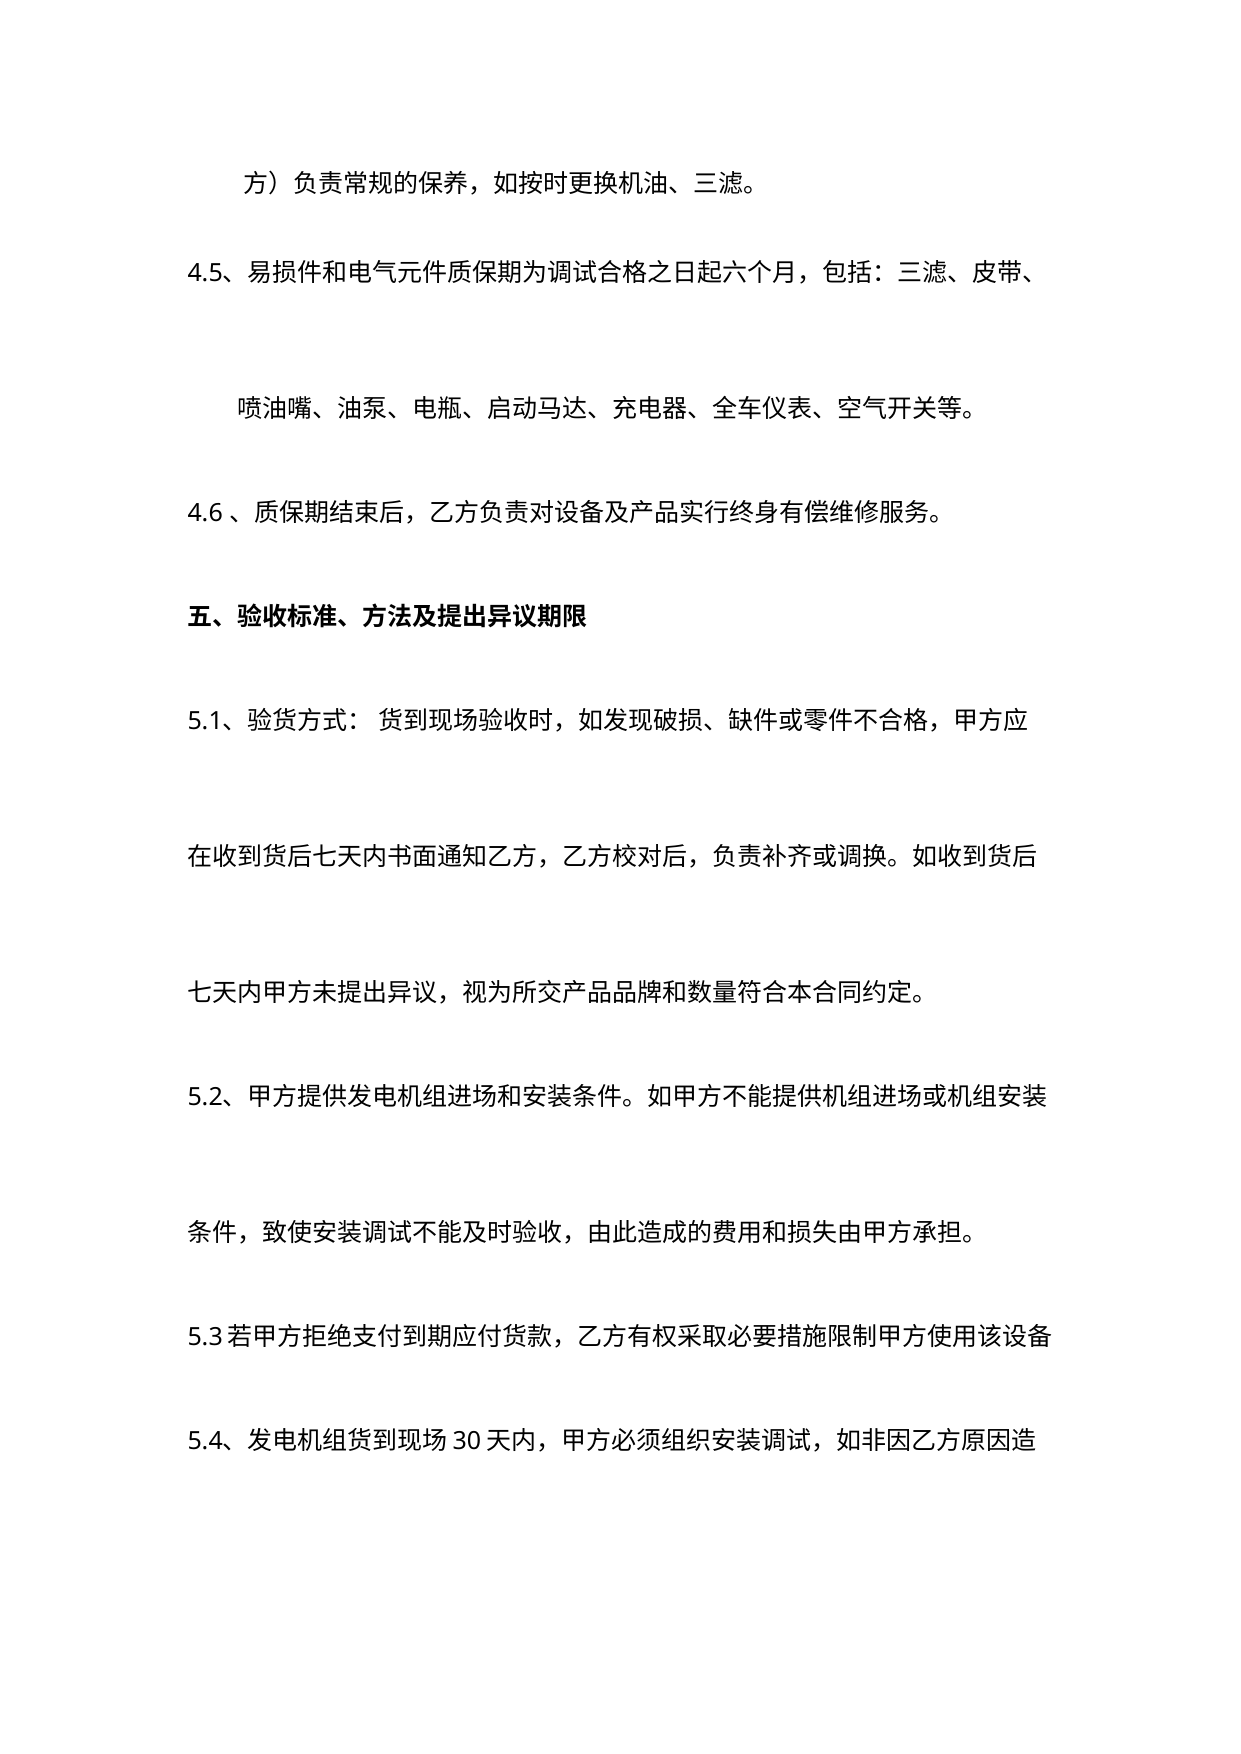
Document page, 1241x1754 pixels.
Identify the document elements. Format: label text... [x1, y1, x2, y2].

text 4.6 、质保期结束后，乙方负责对设备及产品实行终身有偿维修服务。 [187, 476, 1053, 544]
text 5.3若甲方拒绝支付到期应付货款，乙方有权采取必要措施限制甲方使用该设备 [187, 1301, 1053, 1368]
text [187, 1405, 1053, 1473]
text 5.1、验货方式： 货到现场验收时，如发现破损、缺件或零件不合格，甲方应在收到货后七天内书面通知乙方，乙方校对后，负责补齐或调换。如收到货后七天内甲方未提出异议，视为所交产品品牌和数量符合本合同约定。 [187, 685, 1053, 1024]
text 4.5、易损件和电气元件质保期为调试合格之日起六个月，包括：三滤、皮带、喷油嘴、油泵、电瓶、启动马达、充电器、全车仪表、空气开关等。 [187, 236, 1053, 440]
text 五、验收标准、方法及提出异议期限 [187, 581, 1053, 648]
text 5.2、甲方提供发电机组进场和安装条件。如甲方不能提供机组进场或机组安装条件，致使安装调试不能及时验收，由此造成的费用和损失由甲方承担。 [187, 1061, 1053, 1264]
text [187, 164, 1053, 200]
